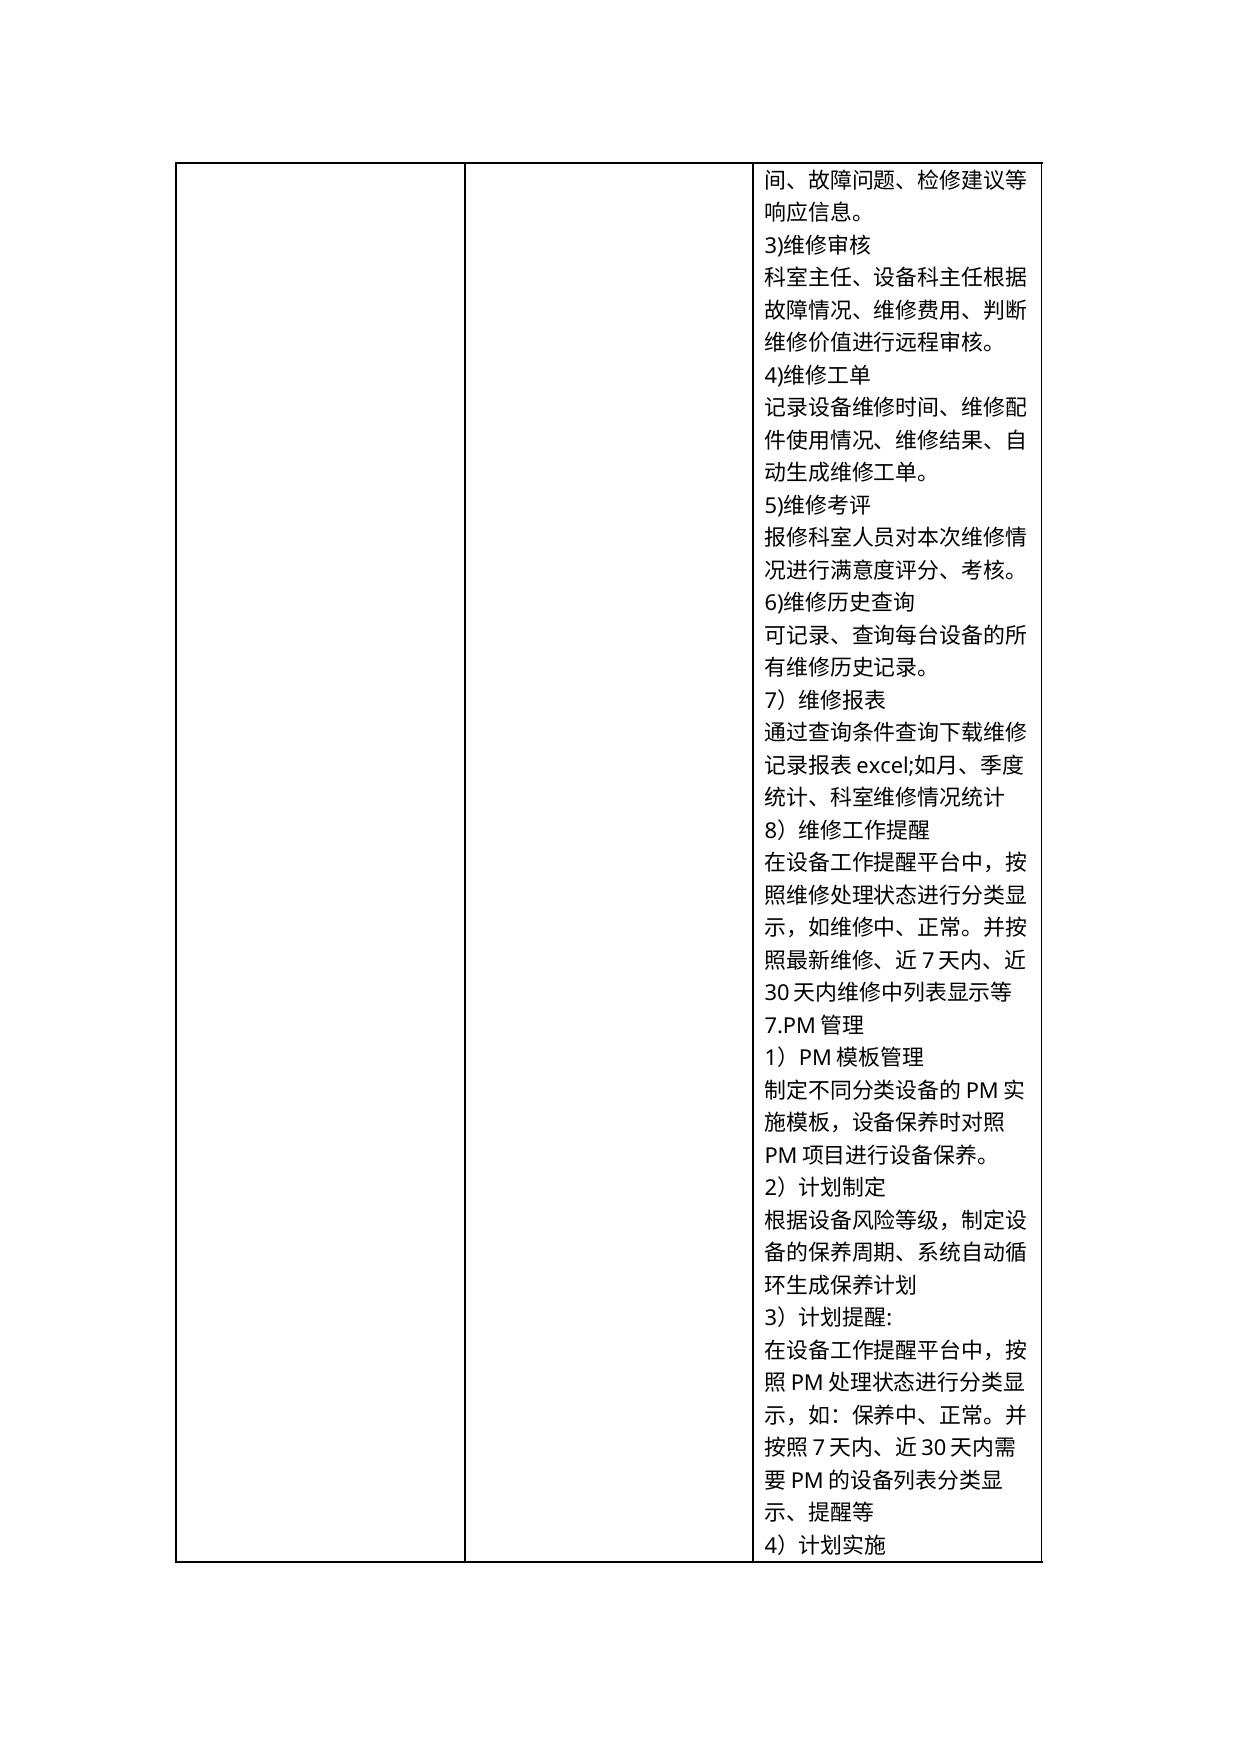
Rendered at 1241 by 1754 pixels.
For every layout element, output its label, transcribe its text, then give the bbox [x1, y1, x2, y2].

table_cell 1 [466, 164, 752, 1561]
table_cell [754, 164, 1041, 1561]
table_cell [177, 164, 464, 1561]
